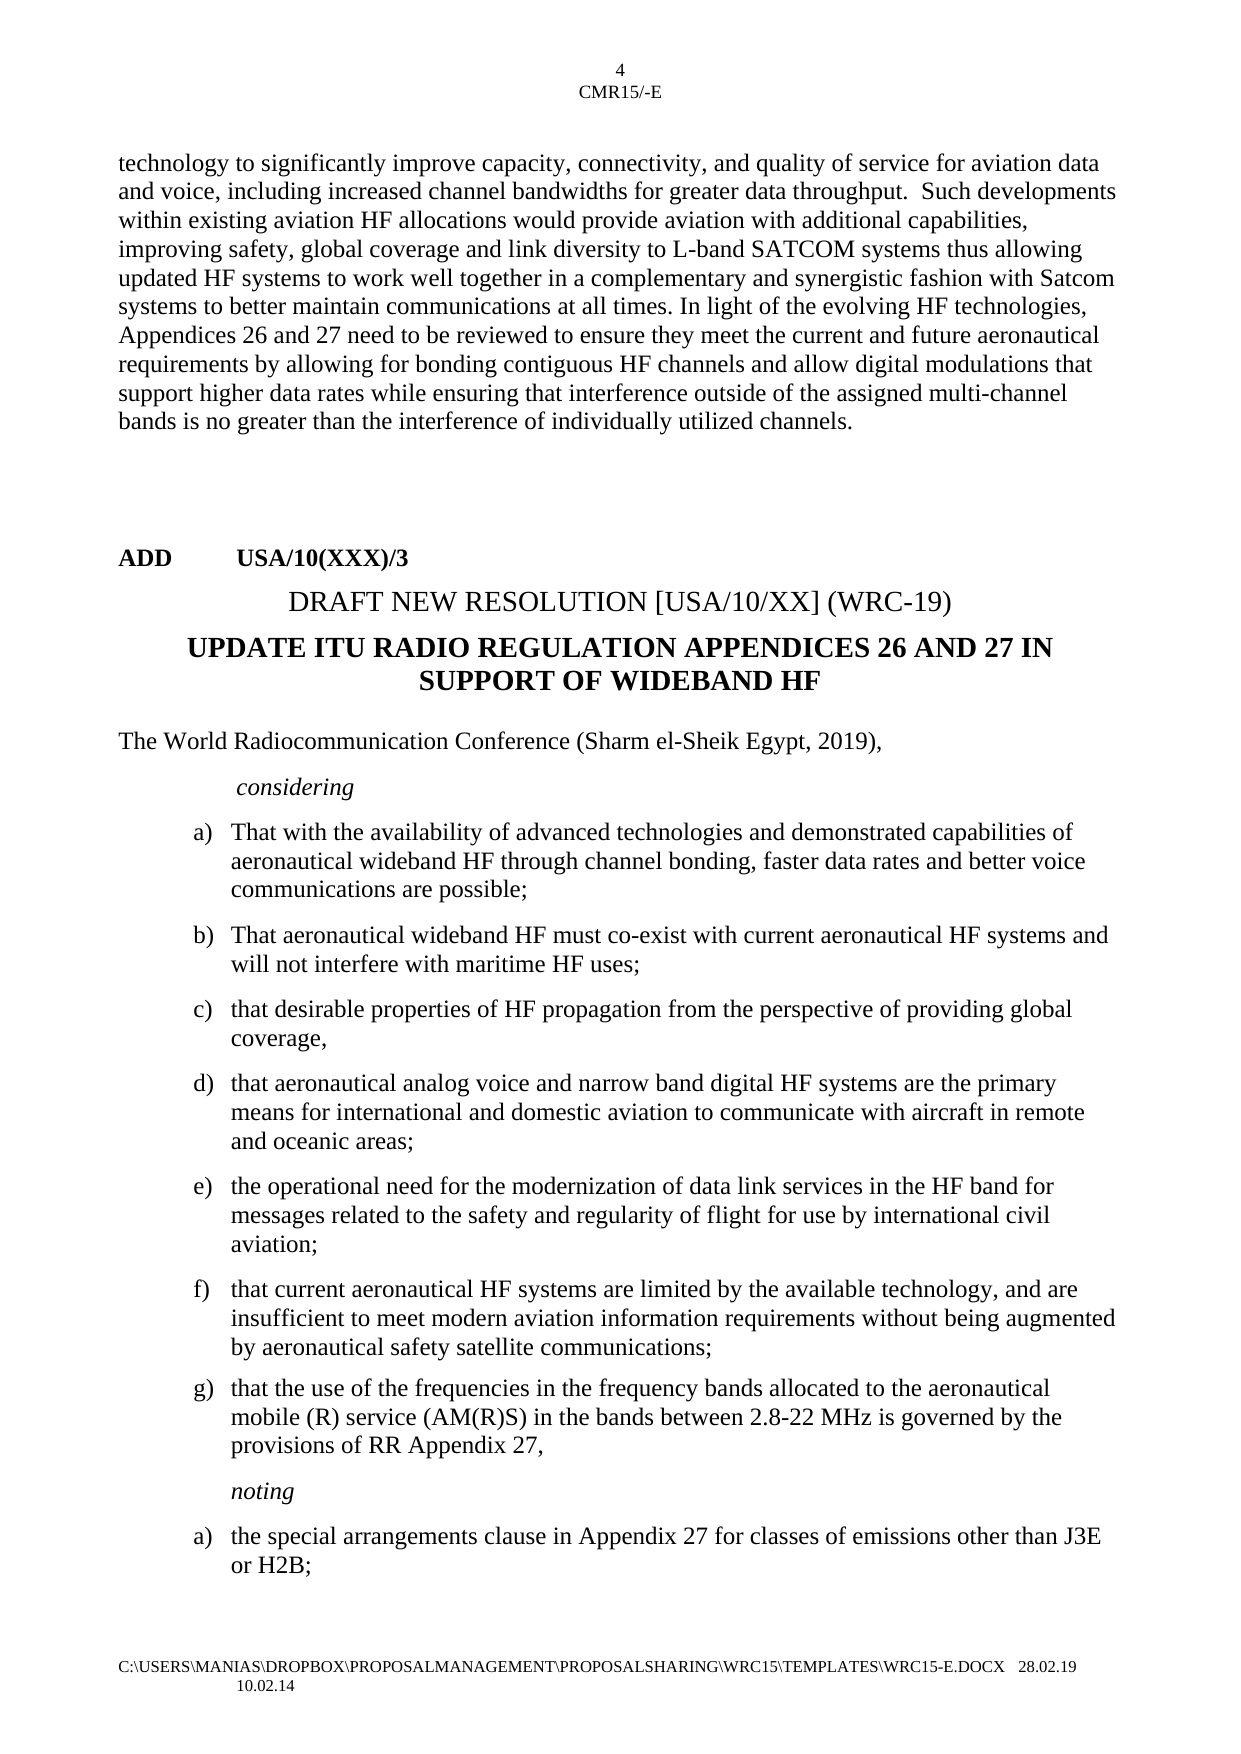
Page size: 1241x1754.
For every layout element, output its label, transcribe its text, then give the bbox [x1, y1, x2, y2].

list that aeronautical analog voice and narrow band digital HF systems are the primary means for international and domestic aviation to communicate with aircraft in remote and oceanic areas; [193, 1068, 1122, 1154]
text The World Radiocommunication Conference (Sharm el-Sheik Egypt, 2019), [118, 726, 1122, 755]
text noting [231, 1476, 1122, 1504]
list That aeronautical wideband HF must co-exist with current aeronautical HF systems and will not interfere with maritime HF uses; [193, 920, 1122, 977]
list That with the availability of advanced technologies and demonstrated capabilities of aeronautical wideband HF through channel bonding, faster data rates and better voice communications are possible; [193, 817, 1122, 903]
text DRAFT NEW RESOLUTION [USA/10/XX] (WRC-19) [118, 584, 1122, 617]
text ADD USA/10(XXX)/3 [118, 543, 1122, 571]
list that current aeronautical HF systems are limited by the available technology, and are insufficient to meet modern aviation information requirements without being augmented by aeronautical safety satellite communications; [193, 1274, 1122, 1360]
list the special arrangements clause in Appendix 27 for classes of emissions other than J3E or H2B; [193, 1521, 1122, 1579]
list that desirable properties of HF propagation from the perspective of providing global coverage, [193, 994, 1122, 1052]
list the operational need for the modernization of data link services in the HF band for messages related to the safety and regularity of flight for use by international civil aviation; [193, 1171, 1122, 1257]
text considering [193, 772, 1122, 800]
text UPDATE ITU RADIO REGULATION APPENDICES 26 AND 27 IN SUPPORT OF WIDEBAND HF [118, 630, 1122, 697]
list that the use of the frequencies in the frequency bands allocated to the aeronautical mobile (R) service (AM(R)S) in the bands between 2.8-22 MHz is governed by the provisions of RR Appendix 27, [193, 1373, 1122, 1459]
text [118, 148, 1122, 435]
